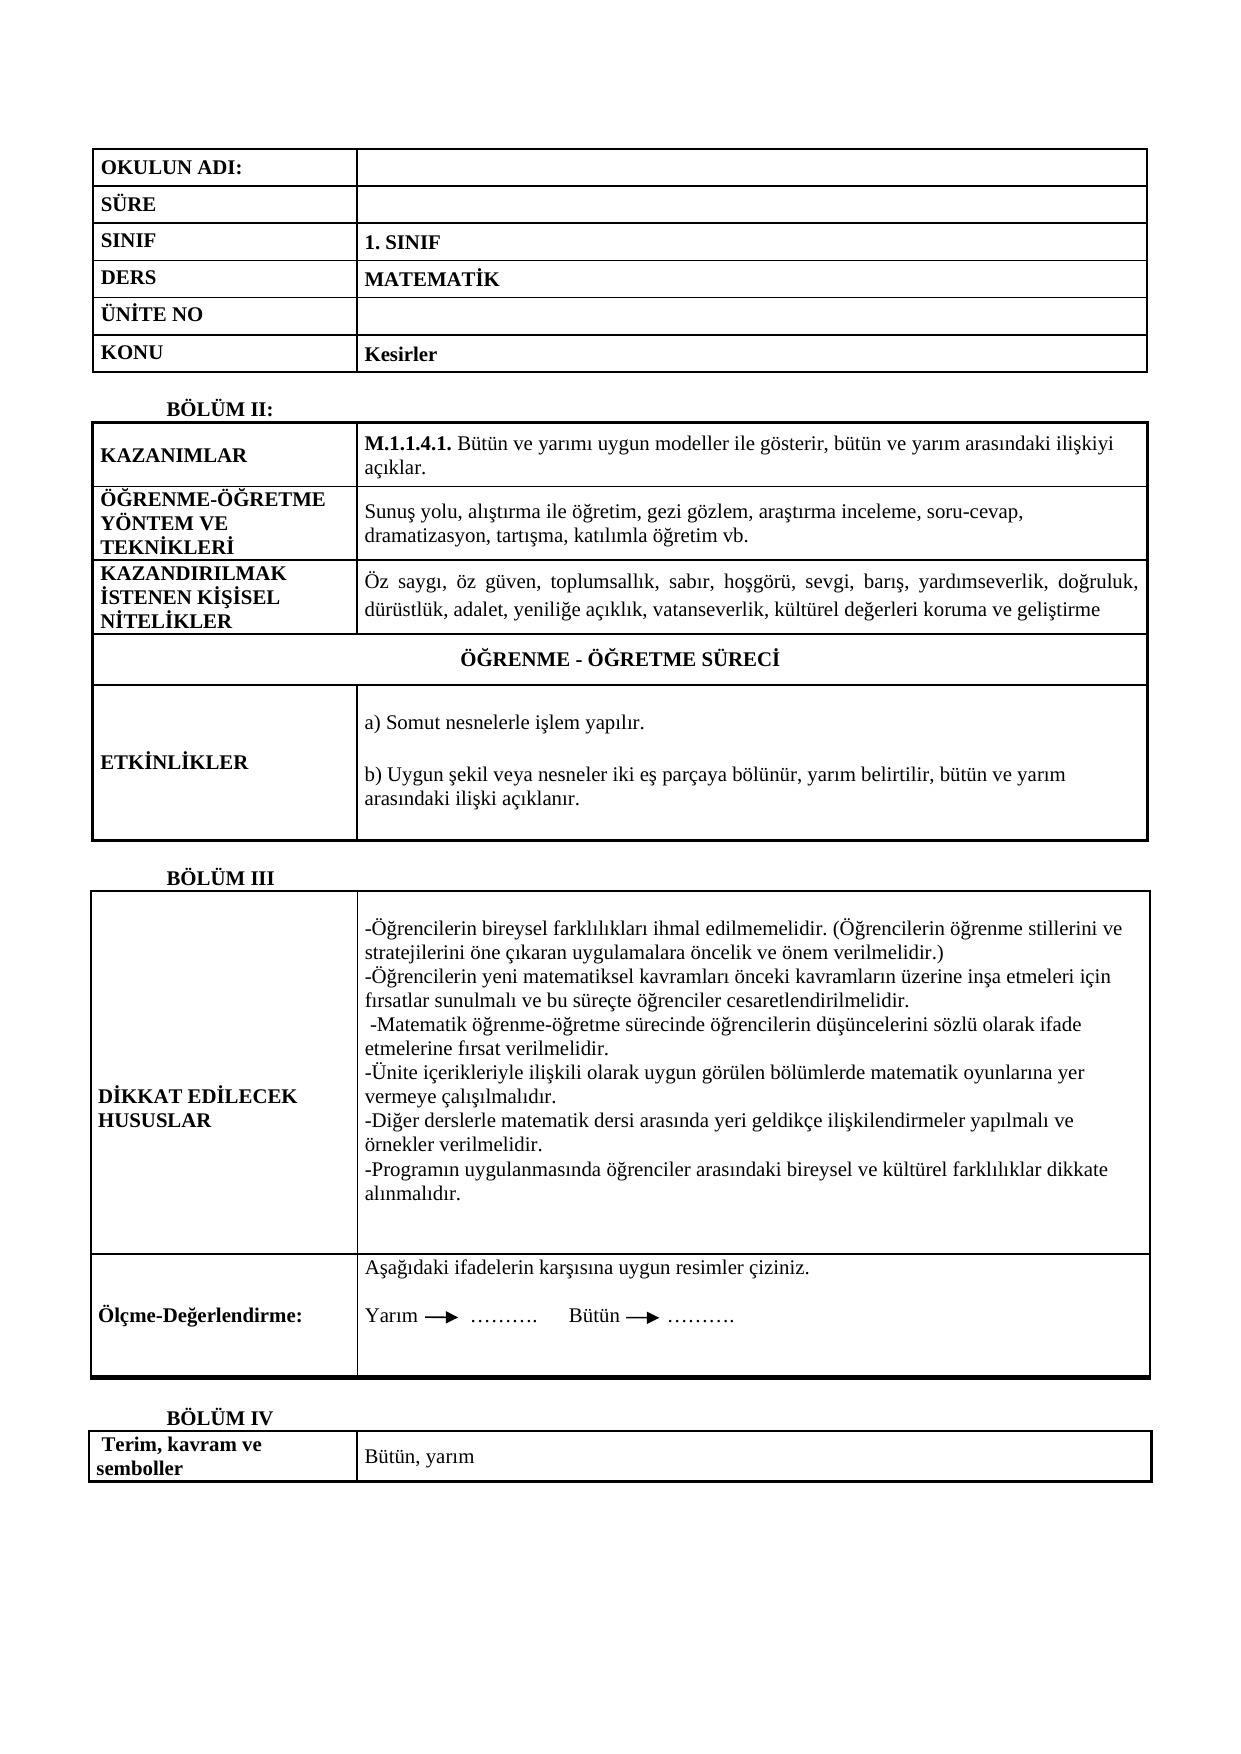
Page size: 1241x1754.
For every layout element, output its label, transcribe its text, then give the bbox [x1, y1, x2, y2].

table_cell [358, 298, 1146, 334]
table_cell ÜNİTE NO [94, 298, 356, 334]
table_cell MATEMATİK [358, 261, 1146, 297]
table_cell DERS [94, 261, 356, 297]
table_header Bütün, yarım [358, 1432, 1150, 1480]
table_cell Kesirler [358, 336, 1146, 371]
table_cell ETKİNLİKLER [94, 686, 356, 838]
table_cell Aşağıdaki ifadelerin karşısına uygun resimler çiziniz. Yarım ………. Bütün ………. [358, 1255, 1149, 1375]
table_cell ÖĞRENME-ÖĞRETME YÖNTEM VE TEKNİKLERİ [94, 487, 356, 559]
table_header Terim, kavram ve semboller [90, 1432, 356, 1480]
table_cell a) Somut nesnelerle işlem yapılır. b) Uygun şekil veya nesneler iki eş parçaya bölünür, yarım belirtilir, bütün ve yarım arasındaki ilişki açıklanır. [358, 686, 1146, 838]
table_header [358, 150, 1146, 185]
table_cell KAZANDIRILMAK İSTENEN KİŞİSEL NİTELİKLER [94, 561, 356, 633]
table_cell Ölçme-Değerlendirme: [92, 1255, 357, 1375]
subtitle BÖLÜM IV [148, 1406, 1093, 1430]
table_cell SÜRE [94, 187, 356, 222]
table_header M.1.1.4.1. Bütün ve yarımı uygun modeller ile gösterir, bütün ve yarım arasındaki ilişkiyi açıklar. [358, 424, 1146, 486]
table_cell [358, 187, 1146, 222]
table_cell 1. SINIF [358, 224, 1146, 259]
table_cell ÖĞRENME - ÖĞRETME SÜRECİ [94, 635, 1146, 684]
table_cell Öz saygı, öz güven, toplumsallık, sabır, hoşgörü, sevgi, barış, yardımseverlik, doğruluk, dürüstlük, adalet, yeniliğe açıklık, vatanseverlik, kültürel değerleri koruma ve geliştirme [358, 561, 1146, 633]
table_cell KONU [94, 336, 356, 371]
table_header DİKKAT EDİLECEK HUSUSLAR [92, 892, 357, 1253]
table_cell SINIF [94, 224, 356, 259]
table_header OKULUN ADI: [94, 150, 356, 185]
table_cell Sunuş yolu, alıştırma ile öğretim, gezi gözlem, araştırma inceleme, soru-cevap, dramatizasyon, tartışma, katılımla öğretim vb. [358, 487, 1146, 559]
table_header -Öğrencilerin bireysel farklılıkları ihmal edilmemelidir. (Öğrencilerin öğrenme stillerini ve stratejilerini öne çıkaran uygulamalara öncelik ve önem verilmelidir.) -Öğrencilerin yeni matematiksel kavramları önceki kavramların üzerine inşa etmeleri için fırsatlar sunulmalı ve bu süreçte öğrenciler cesaretlendirilmelidir. -Matematik öğrenme-öğretme sürecinde öğrencilerin düşüncelerini sözlü olarak ifade etmelerine fırsat verilmelidir. -Ünite içerikleriyle ilişkili olarak uygun görülen bölümlerde matematik oyunlarına yer vermeye çalışılmalıdır. -Diğer derslerle matematik dersi arasında yeri geldikçe ilişkilendirmeler yapılmalı ve örnekler verilmelidir. -Programın uygulanmasında öğrenciler arasındaki bireysel ve kültürel farklılıklar dikkate alınmalıdır. [358, 892, 1149, 1253]
table_header KAZANIMLAR [94, 424, 356, 486]
text BÖLÜM II: [148, 396, 1093, 421]
subtitle BÖLÜM III [148, 866, 1093, 890]
